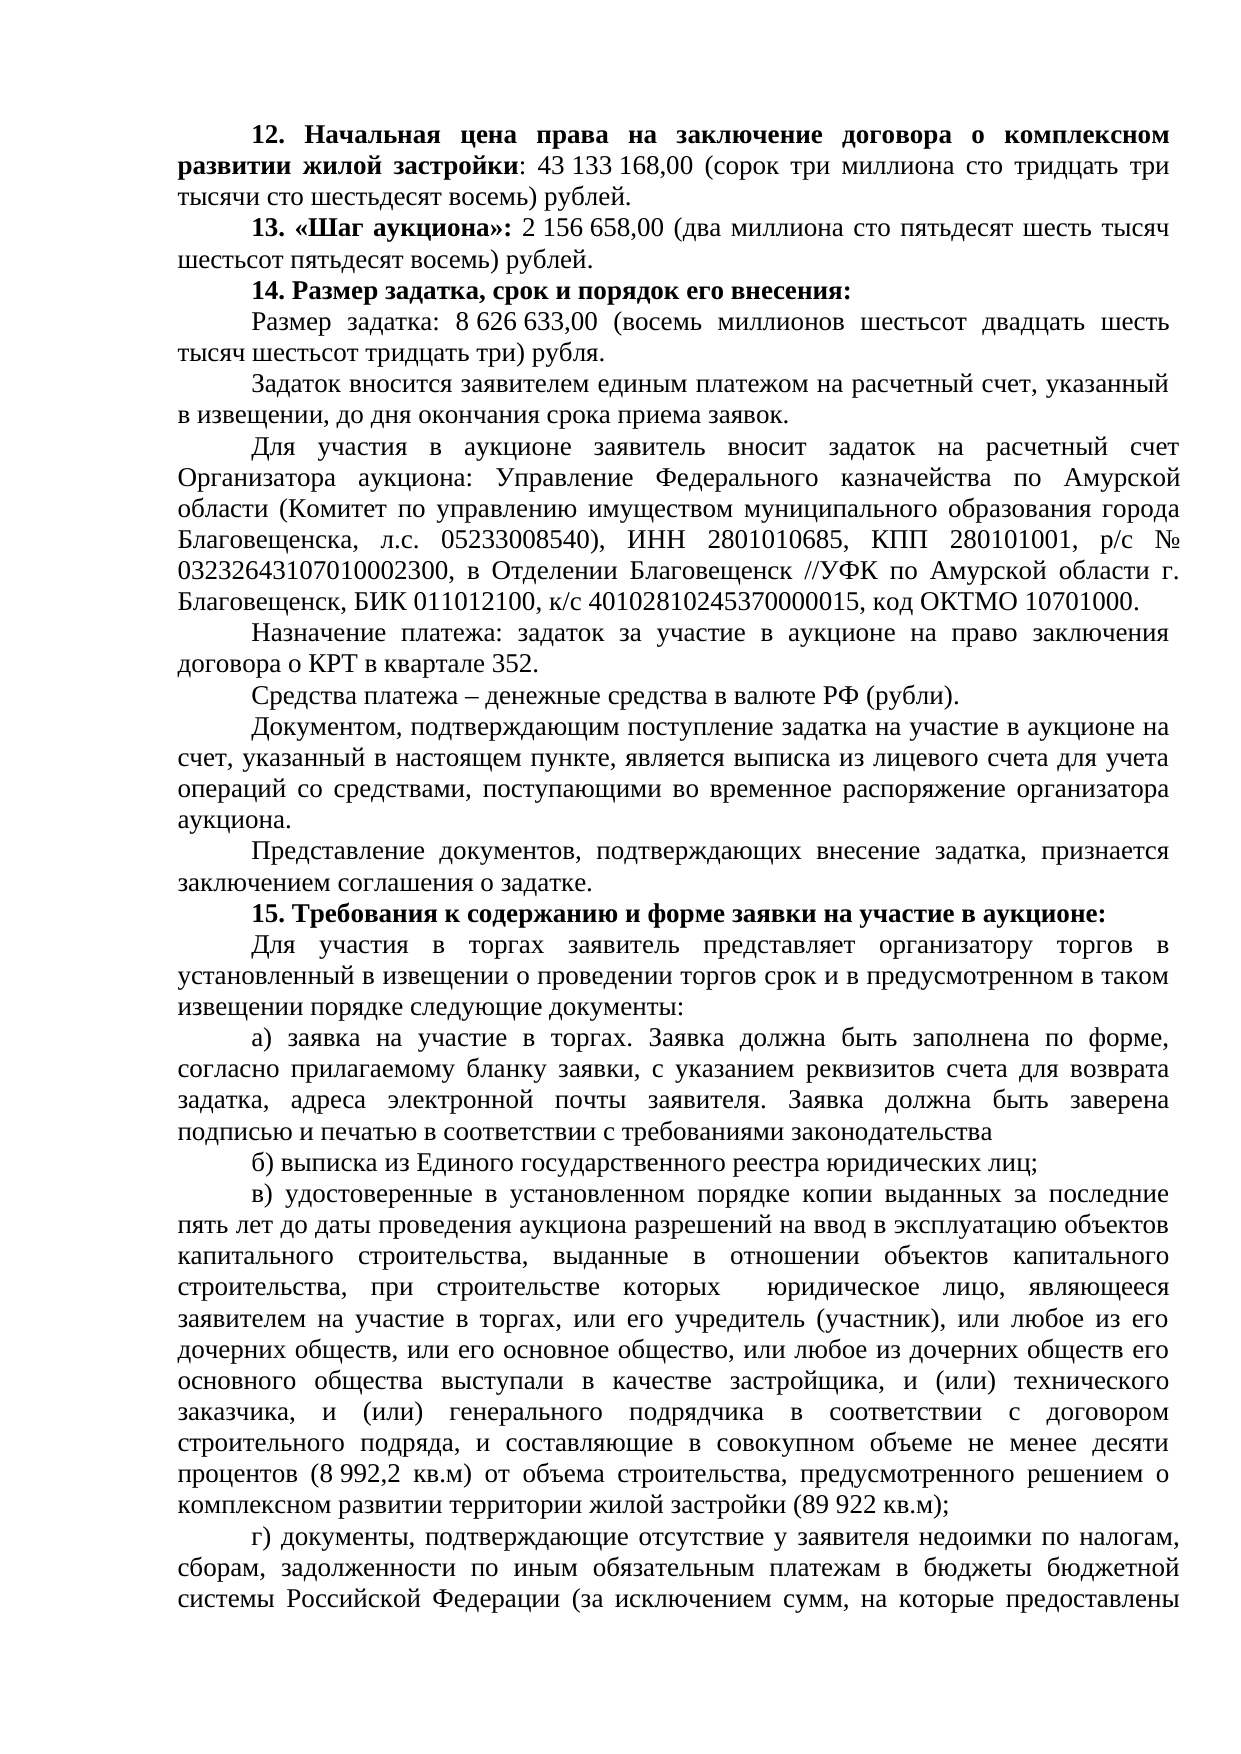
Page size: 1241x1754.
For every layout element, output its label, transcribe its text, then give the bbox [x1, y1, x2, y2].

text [177, 1520, 1181, 1613]
text Документом, подтверждающим поступление задатка на участие в аукционе на счет, указанный в настоящем пункте, является выписка из лицевого счета для учета операций со средствами, поступающими во временное распоряжение организатора аукциона. [177, 710, 1171, 834]
text Средства платежа – денежные средства в валюте РФ (рубли). [177, 679, 1171, 710]
text Размер задатка: 8 626 633,00 (восемь миллионов шестьсот двадцать шесть тысяч шестьсот тридцать три) рубля. [177, 305, 1171, 367]
text Для участия в торгах заявитель представляет организатору торгов в установленный в извещении о проведении торгов срок и в предусмотренном в таком извещении порядке следующие документы: [177, 928, 1171, 1021]
text Для участия в аукционе заявитель вносит задаток на расчетный счет Организатора аукциона: Управление Федерального казначейства по Амурской области (Комитет по управлению имуществом муниципального образования города Благовещенска, л.с. 05233008540), ИНН 2801010685, КПП 280101001, р/с № 03232643107010002300, в Отделении Благовещенск //УФК по Амурской области г. Благовещенск, БИК 011012100, к/с 40102810245370000015, код ОКТМО 10701000. [177, 429, 1181, 616]
text 12. Начальная цена права на заключение договора о комплексном развитии жилой застройки: 43 133 168,00 (сорок три миллиона сто тридцать три тысячи сто шестьдесят восемь) рублей. [177, 118, 1171, 212]
text а) заявка на участие в торгах. Заявка должна быть заполнена по форме, согласно прилагаемому бланку заявки, с указанием реквизитов счета для возврата задатка, адреса электронной почты заявителя. Заявка должна быть заверена подписью и печатью в соответствии с требованиями законодательства [177, 1021, 1171, 1146]
text 15. Требования к содержанию и форме заявки на участие в аукционе: [177, 897, 1171, 928]
text Задаток вносится заявителем единым платежом на расчетный счет, указанный в извещении, до дня окончания срока приема заявок. [177, 367, 1171, 429]
text Назначение платежа: задаток за участие в аукционе на право заключения договора о КРТ в квартале 352. [177, 616, 1171, 679]
text б) выписка из Единого государственного реестра юридических лиц; [177, 1146, 1171, 1177]
text Представление документов, подтверждающих внесение задатка, признается заключением соглашения о задатке. [177, 834, 1171, 897]
text в) удостоверенные в установленном порядке копии выданных за последние пять лет до даты проведения аукциона разрешений на ввод в эксплуатацию объектов капитального строительства, выданные в отношении объектов капитального строительства, при строительстве которых юридическое лицо, являющееся заявителем на участие в торгах, или его учредитель (участник), или любое из его дочерних обществ, или его основное общество, или любое из дочерних обществ его основного общества выступали в качестве застройщика, и (или) технического заказчика, и (или) генерального подрядчика в соответствии с договором строительного подряда, и составляющие в совокупном объеме не менее десяти процентов (8 992,2 кв.м) от объема строительства, предусмотренного решением о комплексном развитии территории жилой застройки (89 922 кв.м); [177, 1177, 1171, 1520]
text 14. Размер задатка, срок и порядок его внесения: [177, 274, 1171, 305]
text 13. «Шаг аукциона»: 2 156 658,00 (два миллиона сто пятьдесят шесть тысяч шестьсот пятьдесят восемь) рублей. [177, 212, 1171, 274]
